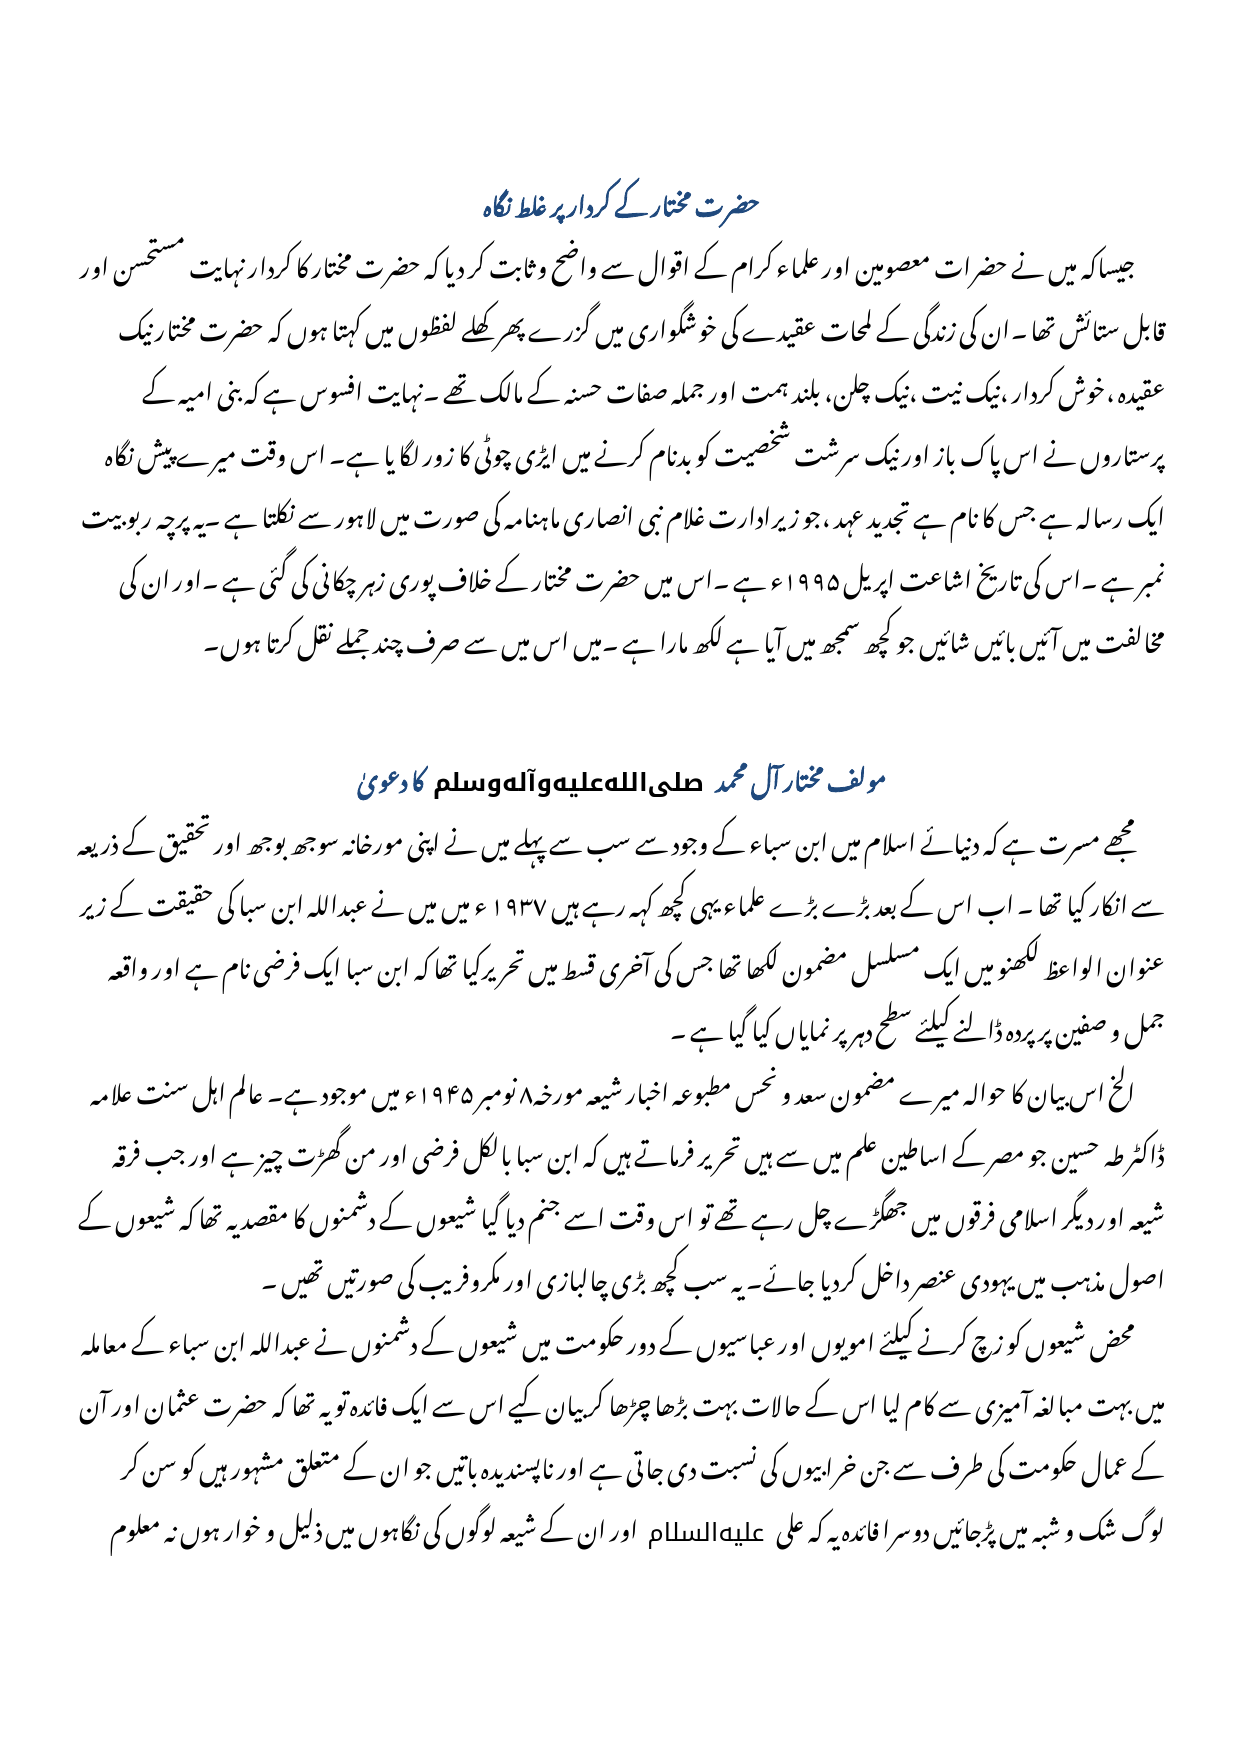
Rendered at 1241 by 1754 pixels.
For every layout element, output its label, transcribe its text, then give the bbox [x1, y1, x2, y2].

text مجھے مسرت ہے کہ دنیائے اسلام میں ابن سباء کے وجود سے سب سے پہلے میں نے اپنی مورخانہ سوجھ بوجھ اور تحقیق کے ذریعہ سے انکار کیا تھا ۔ اب اس کے بعد بڑے بڑے علماء یہی کچھ کہہ رہے ہیں ۱۹۳۷ ء میں میں نے عبداللہ ابن سبا کی حقیقت کے زیر عنوان الواعظ لکھنو میں ایک مسلسل مضمون لکھا تھا جس کی آخری قسط میں تحریرکیا تھا کہ ابن سبا ایک فرضی نام ہے اور واقعہ جمل و صفین پر پردہ ڈالنے کیلئے سطح دہرپر نمایاں کیا گیا ہے ۔ [75, 807, 1165, 1057]
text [75, 1307, 1165, 1557]
text جیساکہ میں نے حضرات معصومین اور علماء کرام کے اقوال سے واضح و ثابت کر دیا کہ حضرت مختار کا کردار نہایت مستحسن اور قابل ستائش تھا ۔ان کی زندگی کے لمحات عقیدے کی خوشگواری میں گزرے پھر کھلے لفظوں میں کہتا ہوں کہ حضرت مختار نیک عقیدہ ،خوش کردار ،نیک نیت ،نیک چلن، بلند ہمت اور جملہ صفات حسنہ کے مالک تھے ۔نہایت افسوس ہے کہ بنی امیہ کے پرستاروں نے اس پاک باز اور نیک سرشت شخصیت کو بدنام کرنے میں ایڑی چوٹی کا زور لگا یا ہے۔ اس وقت میرے پیش نگاہ ایک رسالہ ہے جس کا نام ہے تجدید عہد ،جو زیرادارت غلام نبی انصاری ماہنامہ کی صورت میں لاہور سے نکلتا ہے ۔یہ پرچہ ربوبیت نمبر ہے ۔اس کی تاریخ اشاعت اپریل ۱۹۹۵ء ہے ۔اس میں حضرت مختار کے خلاف پوری زہر چکانی کی گئی ہے ۔اور ان کی مخالفت میں آئیں بائیں شائیں جو کچھ سمجھ میں آیا ہے لکھ مارا ہے ۔میں اس میں سے صرف چند جملے نقل کرتا ہوں۔ [75, 231, 1165, 669]
subtitle مولف مختار آل محمد صلى‌الله‌عليه‌وآله‌وسلم کا دعویٰ [75, 744, 1165, 807]
subtitle حضرت مختار کے کردار پر غلط نگاہ [75, 169, 1165, 231]
text الخ اس بیان کا حوالہ میرے مضمون سعد و نحس مطبوعہ اخبار شیعہ مورخہ۸ نومبر ۱۹۴۵ء میں موجود ہے۔ عالم اہل سنت علامہ ڈاکٹر طہ حسین جو مصر کے اساطین علم میں سے ہیں تحریر فرماتے ہیں کہ ابن سبا بالکل فرضی اور من گھڑت چیز ہے اور جب فرقہ شیعہ اور دیگر اسلامی فرقوں میں جھگڑے چل رہے تھے تو اس وقت اسے جنم دیا گیا شیعوں کے دشمنوں کا مقصد یہ تھا کہ شیعوں کے اصول مذہب میں یہودی عنصر داخل کردیا جائے۔ یہ سب کچھ بڑی چالبازی اور مکروفریب کی صورتیں تھیں ۔ [75, 1057, 1165, 1307]
